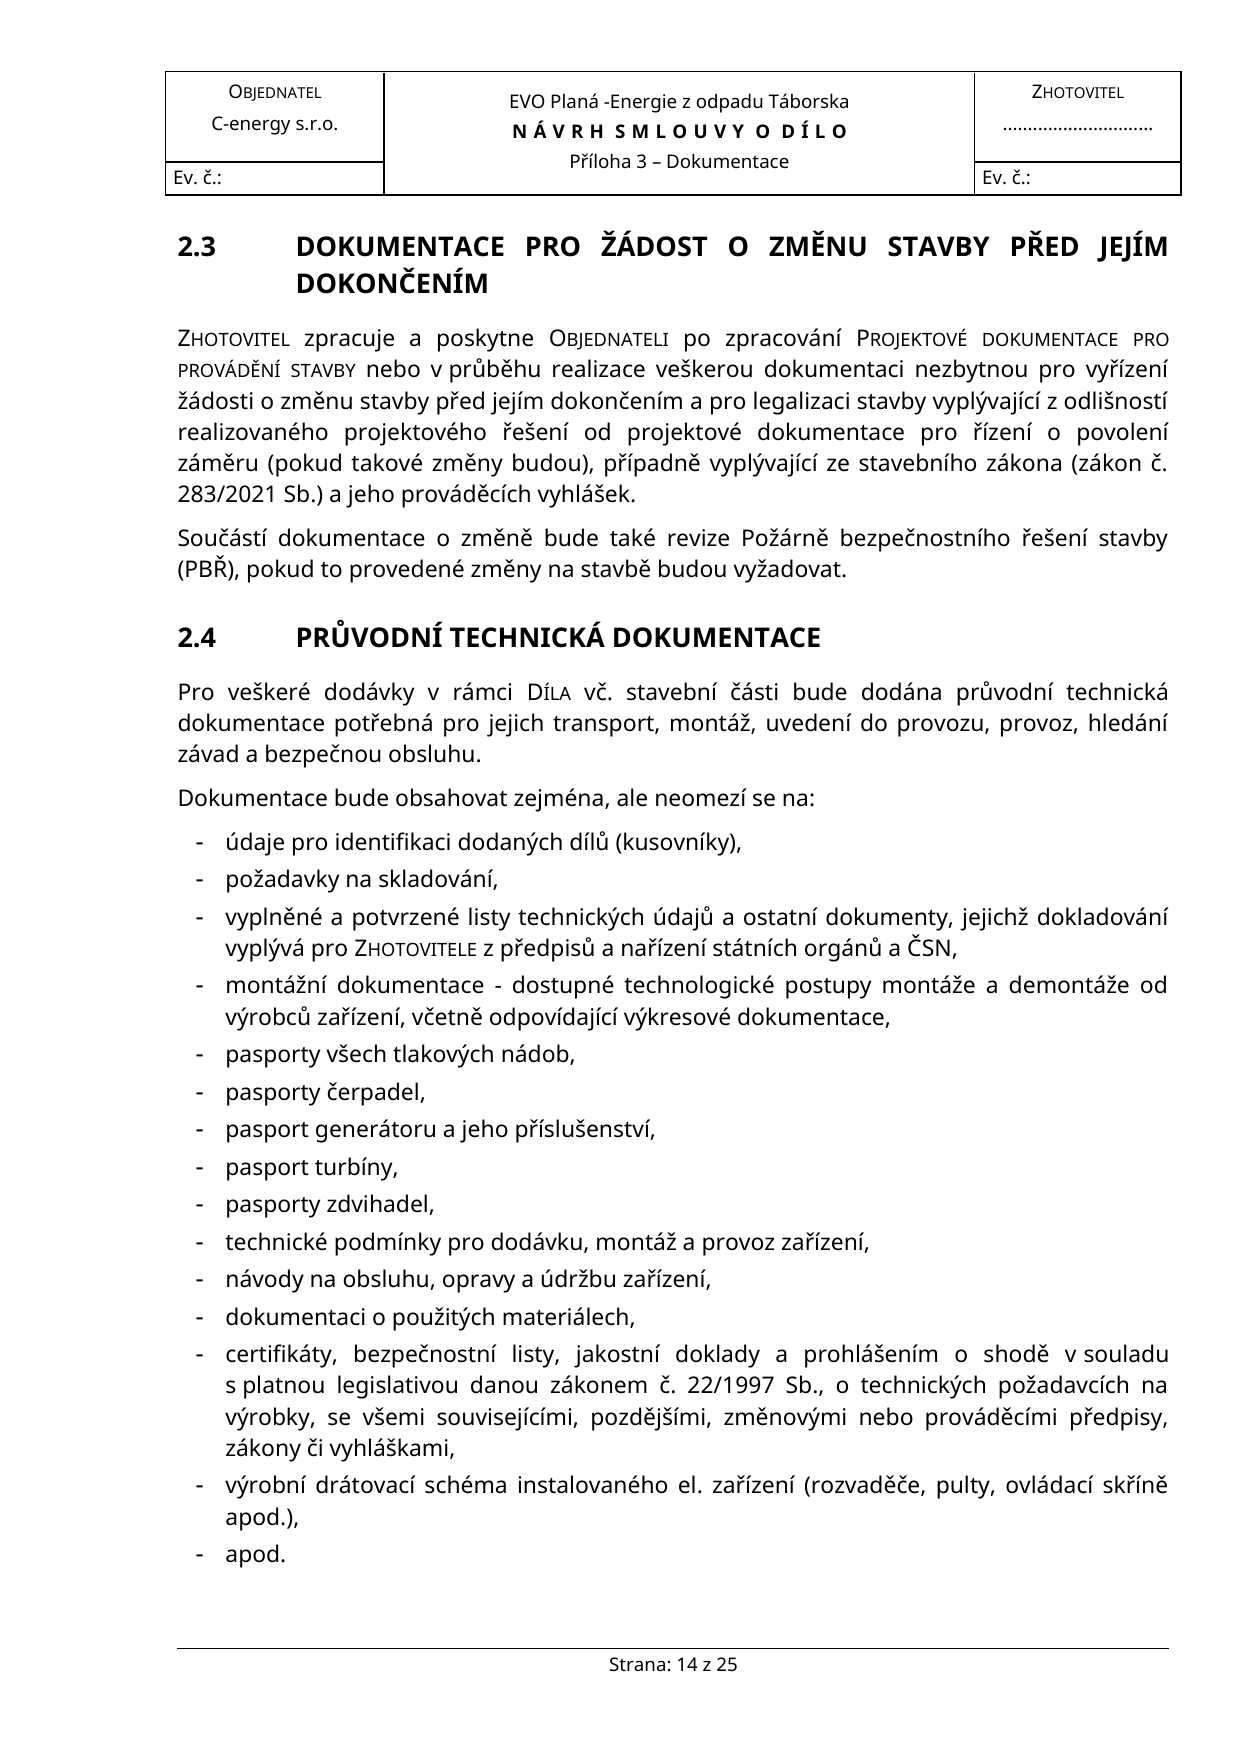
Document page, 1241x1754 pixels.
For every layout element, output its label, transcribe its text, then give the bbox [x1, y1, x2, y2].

text Dokumentace bude obsahovat zejména, ale neomezí se na: [177, 782, 1169, 813]
text Pro veškeré dodávky v rámci Díla vč. stavební části bude dodána průvodní technická dokumentace potřebná pro jejich transport, montáž, uvedení do provozu, provoz, hledání závad a bezpečnou obsluhu. [177, 676, 1169, 769]
text údaje pro identifikaci dodaných dílů (kusovníky), [196, 826, 1169, 857]
text pasporty všech tlakových nádob, [196, 1038, 1169, 1069]
text dokumentaci o použitých materiálech, [196, 1301, 1169, 1332]
text Součástí dokumentace o změně bude také revize Požárně bezpečnostního řešení stavby (PBŘ), pokud to provedené změny na stavbě budou vyžadovat. [177, 522, 1169, 585]
text technické podmínky pro dodávku, montáž a provoz zařízení, [196, 1226, 1169, 1257]
text certifikáty, bezpečnostní listy, jakostní doklady a prohlášením o shodě v souladu s platnou legislativou danou zákonem č. 22/1997 Sb., o technických požadavcích na výrobky, se všemi souvisejícími, pozdějšími, změnovými nebo prováděcími předpisy, zákony či vyhláškami, [196, 1338, 1169, 1463]
text montážní dokumentace - dostupné technologické postupy montáže a demontáže od výrobců zařízení, včetně odpovídající výkresové dokumentace, [196, 969, 1169, 1032]
text Zhotovitel zpracuje a poskytne Objednateli po zpracování Projektové dokumentace pro provádění stavby nebo v průběhu realizace veškerou dokumentaci nezbytnou pro vyřízení žádosti o změnu stavby před jejím dokončením a pro legalizaci stavby vyplývající z odlišností realizovaného projektového řešení od projektové dokumentace pro řízení o povolení záměru (pokud takové změny budou), případně vyplývající ze stavebního zákona (zákon č. 283/2021 Sb.) a jeho prováděcích vyhlášek. [177, 322, 1169, 510]
text vyplněné a potvrzené listy technických údajů a ostatní dokumenty, jejichž dokladování vyplývá pro Zhotovitele z předpisů a nařízení státních orgánů a ČSN, [196, 901, 1169, 963]
text pasporty čerpadel, [196, 1076, 1169, 1107]
text výrobní drátovací schéma instalovaného el. zařízení (rozvaděče, pulty, ovládací skříně apod.), [196, 1469, 1169, 1532]
text návody na obsluhu, opravy a údržbu zařízení, [196, 1263, 1169, 1294]
text požadavky na skladování, [196, 863, 1169, 894]
text pasporty zdvihadel, [196, 1188, 1169, 1219]
subtitle Průvodní technická dokumentace [177, 618, 1169, 655]
text pasport turbíny, [196, 1151, 1169, 1182]
text apod. [196, 1538, 1169, 1569]
subtitle Dokumentace pro žádost o změnu stavby před jejím dokončením [177, 228, 1169, 301]
text pasport generátoru a jeho příslušenství, [196, 1113, 1169, 1144]
